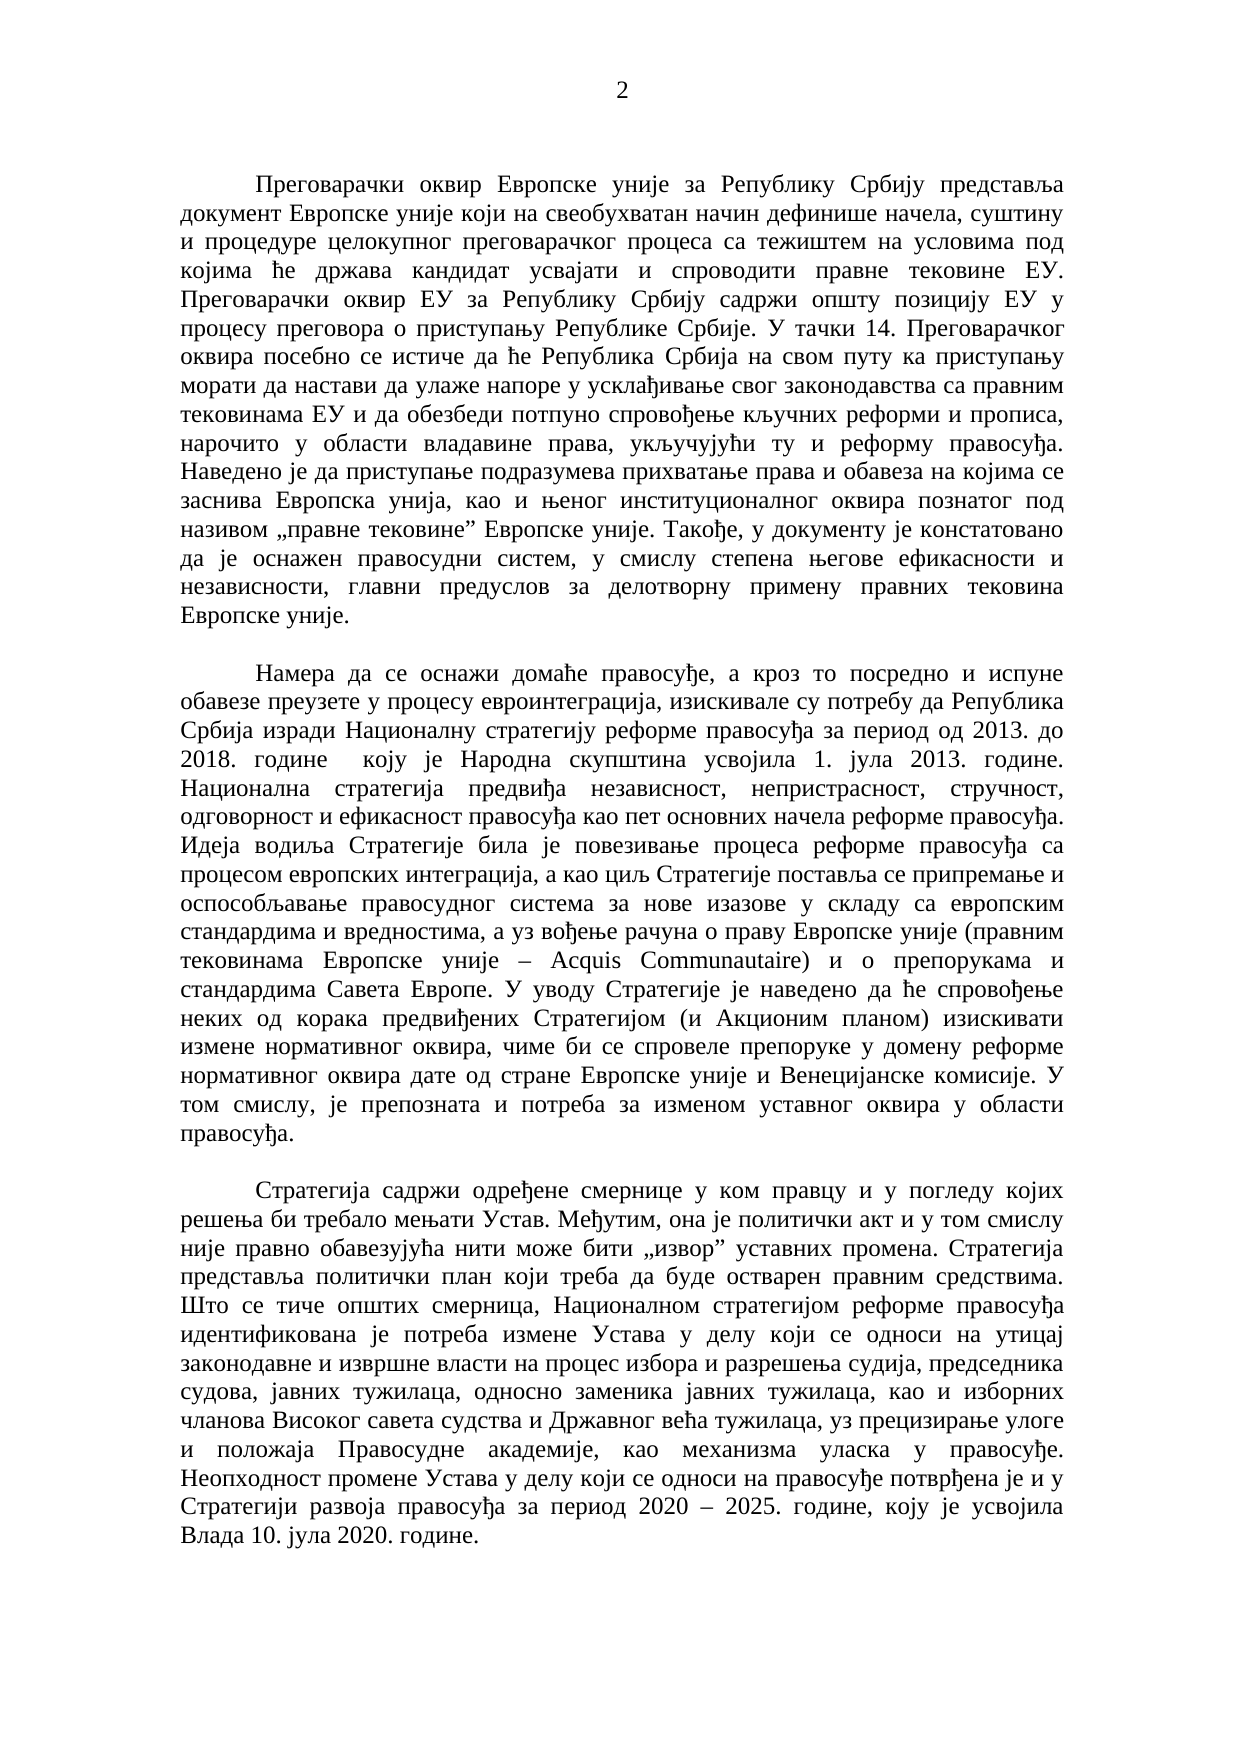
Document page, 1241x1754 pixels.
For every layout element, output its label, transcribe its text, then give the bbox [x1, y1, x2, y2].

text Преговарачки оквир Европске уније за Републику Србију представља документ Европске уније који на свеобухватан начин дефинише начела, суштину и процедуре целокупног преговарачког процеса са тежиштем на условима под којима ће држава кандидат усвајати и спроводити правне тековине ЕУ. Преговарачки оквир ЕУ за Републику Србију садржи општу позицију ЕУ у процесу преговора о приступању Републике Србије. У тачки 14. Преговарачког оквира посебно се истиче да ће Република Србија на свом путу ка приступању морати да настави да улаже напоре у усклађивање свог законодавства са правним тековинама ЕУ и да обезбеди потпуно спровођење кључних реформи и прописа, нарочито у области владавине права, укључујући ту и реформу правосуђа. Наведено је да приступање подразумева прихватање права и обавеза на којима се заснива Европска унија, као и њеног институционалног оквира познатог под називом „правне тековине” Европске уније. Такође, у документу је констатовано да је оснажен правосудни систем, у смислу степена његове ефикасности и независности, главни предуслов за делотворну примену правних тековина Европске уније. [180, 169, 1065, 629]
text Стратегија садржи одређене смернице у ком правцу и у погледу којих решења би требало мењати Устав. Међутим, она је политички акт и у том смислу није правно обавезујућа нити може бити „извор” уставних промена. Стратегија представља политички план који треба да буде остварен правним средствима. Што се тиче општих смерница, Националном стратегијом реформе правосуђа идентификована је потреба измене Устава у делу који се односи на утицај законодавне и извршне власти на процес избора и разрешења судија, председника судова, јавних тужилаца, односно заменика јавних тужилаца, као и изборних чланова Високог савета судства и Државног већа тужилаца, уз прецизирање улоге и положаја Правосудне академије, као механизма уласка у правосуђе. Неопходност промене Устава у делу који се односи на правосуђе потврђена је и у Стратегији развоја правосуђа за период 2020 – 2025. године, коју је усвојила Влада 10. јула 2020. године. [180, 1175, 1065, 1549]
text Намера да се оснажи домаће правосуђе, а кроз то посредно и испуне обавезе преузете у процесу евроинтеграција, изискивале су потребу да Република Србија изради Националну стратегију реформе правосуђа за период од 2013. до 2018. године коју је Народна скупштина усвојила 1. јула 2013. године. Национална стратегија предвиђа независност, непристрасност, стручност, одговорност и ефикасност правосуђа као пет основних начела реформе правосуђа. Идеја водиља Стратегије била је повезивање процеса реформе правосуђа са процесом европских интеграција, а као циљ Стратегије поставља се припремање и оспособљавање правосудног система за нове изазове у складу са европским стандардима и вредностима, а уз вођење рачуна о праву Европске уније (правним тековинама Европске уније – Acquis Communautaire) и о препорукама и стандардима Савета Европе. У уводу Стратегије је наведено да ће спровођење неких од корака предвиђених Стратегијом (и Акционим планом) изискивати измене нормативног оквира, чиме би се спровеле препоруке у домену реформе нормативног оквира дате од стране Европске уније и Венецијанске комисије. У том смислу, је препозната и потреба за изменом уставног оквирa у области правосуђа. [180, 658, 1065, 1146]
